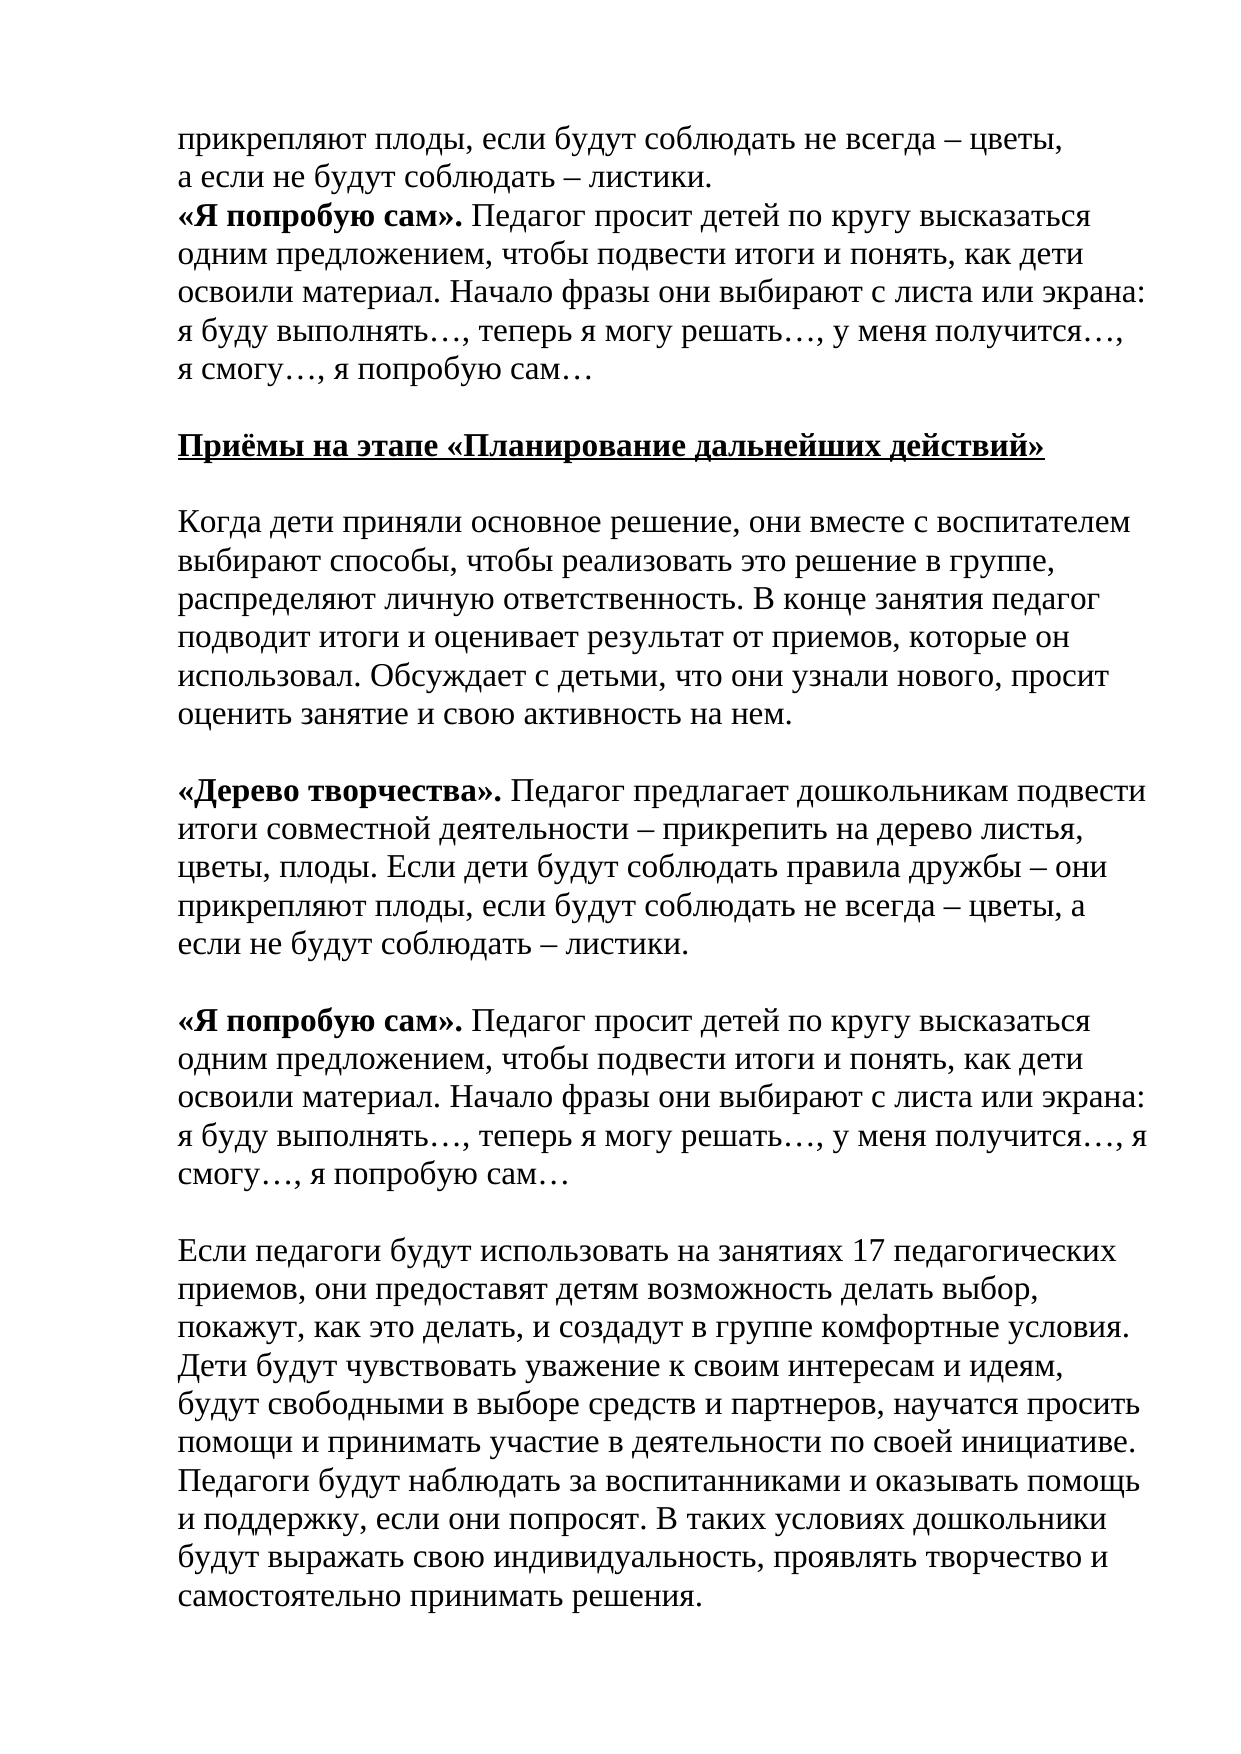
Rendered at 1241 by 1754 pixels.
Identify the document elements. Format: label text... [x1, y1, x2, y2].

text Если педагоги будут использовать на занятиях 17 педагогических приемов, они предоставят детям возможность делать выбор, покажут, как это делать, и создадут в группе комфортные условия. Дети будут чувствовать уважение к своим интересам и идеям, будут свободными в выборе средств и партнеров, научатся просить помощи и принимать участие в деятельности по своей инициативе. Педагоги будут наблюдать за воспитанниками и оказывать помощь и поддержку, если они попросят. В таких условиях дошкольники будут выражать свою индивидуальность, проявлять творчество и самостоятельно принимать решения. [177, 1230, 1152, 1613]
text «Я попробую сам». Педагог просит детей по кругу высказаться одним предложением, чтобы подвести итоги и понять, как дети освоили материал. Начало фразы они выбирают с листа или экрана: я буду выполнять…, теперь я могу решать…, у меня получится…, я смогу…, я попробую сам… [177, 1000, 1152, 1191]
text «Я попробую сам». Педагог просит детей по кругу высказаться одним предложением, чтобы подвести итоги и понять, как дети освоили материал. Начало фразы они выбирают с листа или экрана: я буду выполнять…, теперь я могу решать…, у меня получится…, я смогу…, я попробую сам… [177, 195, 1152, 386]
text Приёмы на этапе «Планирование дальнейших действий» [177, 425, 1152, 463]
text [177, 118, 1152, 195]
